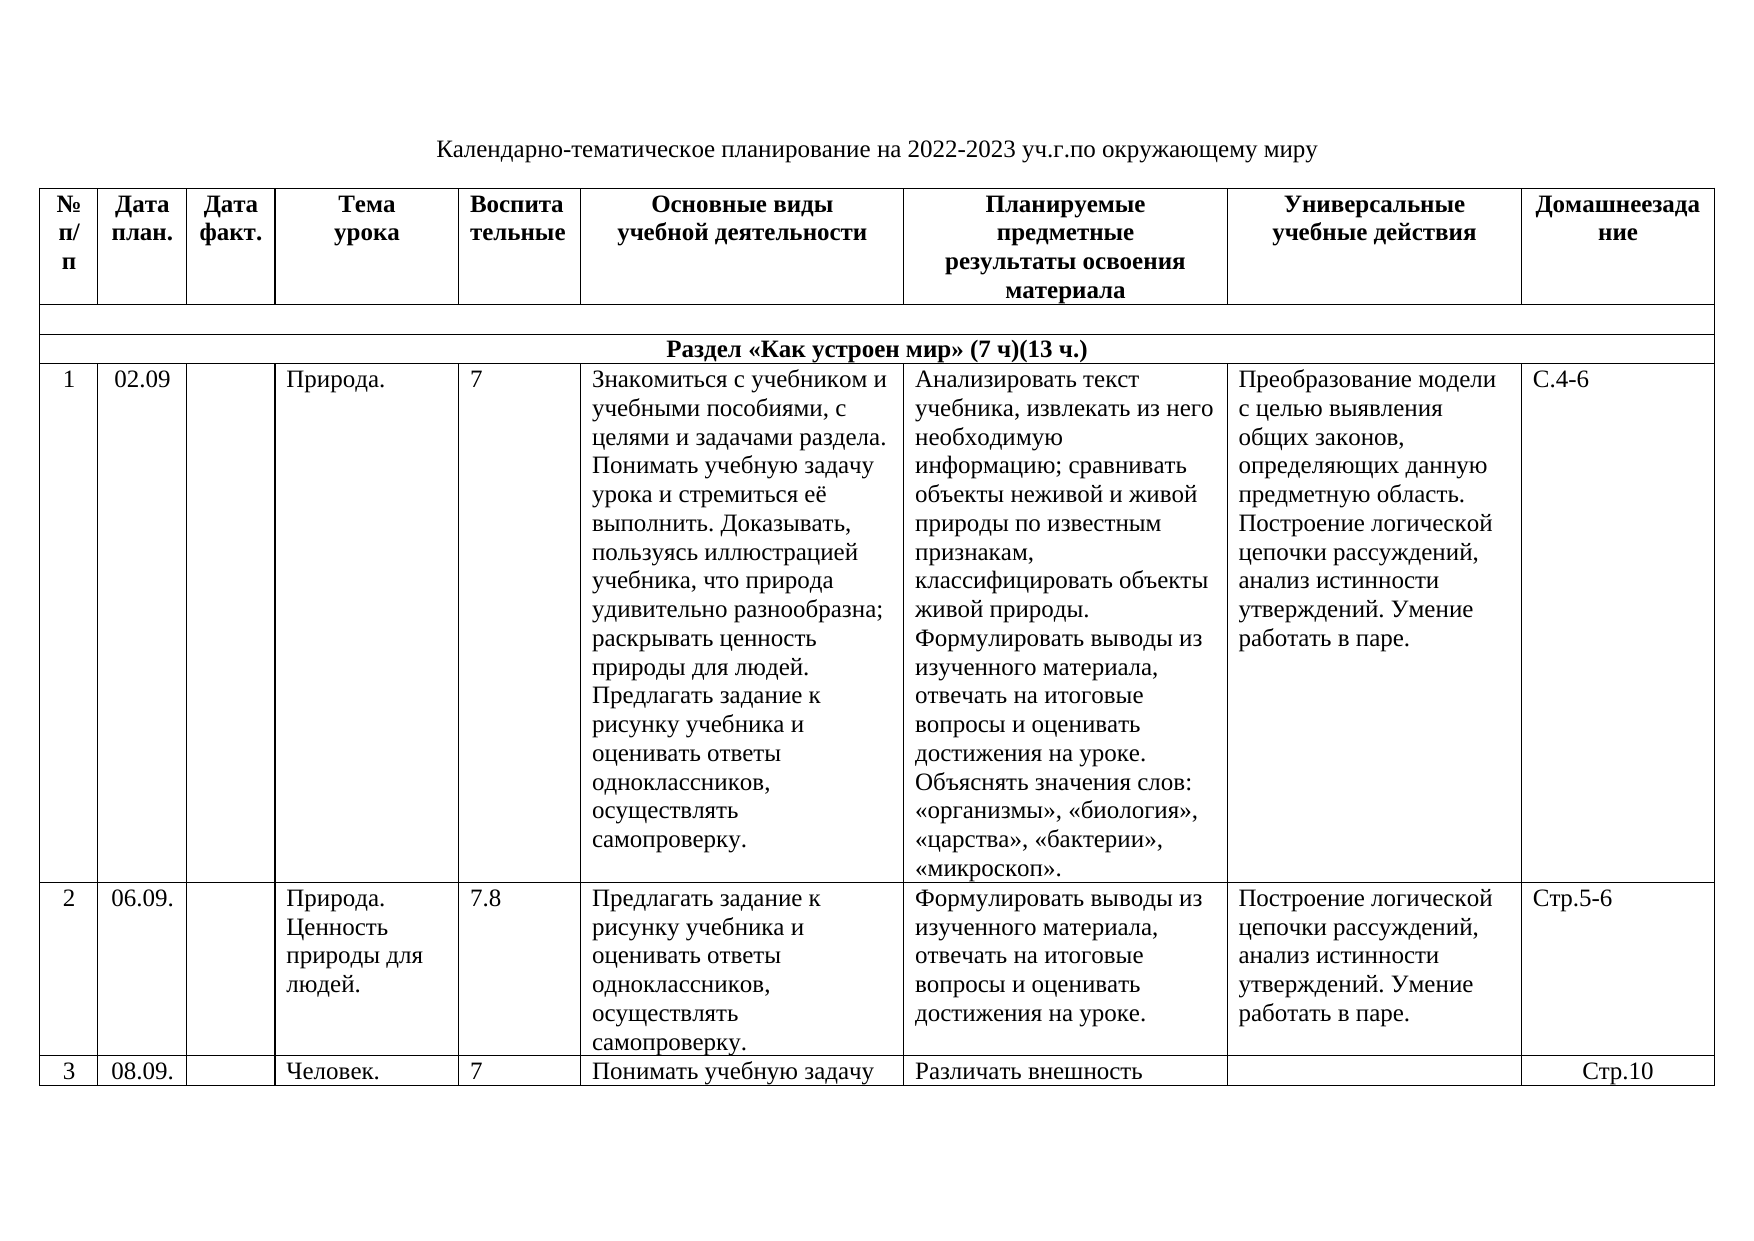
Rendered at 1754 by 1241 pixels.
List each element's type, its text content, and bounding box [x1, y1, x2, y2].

table_cell 02.09 [98, 364, 186, 882]
table_cell Предлагать задание к рисунку учебника и оценивать ответы одноклассников, осуществлять самопроверку. [581, 883, 903, 1055]
table_cell [1228, 1056, 1521, 1085]
table_header Планируемые предметные результаты освоения материала [904, 189, 1227, 304]
table_cell Преобразование модели с целью выявления общих законов, определяющих данную предметную область. Построение логической цепочки рассуждений, анализ истинности утверждений. Умение работать в паре. [1228, 364, 1521, 882]
table_cell Формулировать выводы из изученного материала, отвечать на итоговые вопросы и оценивать достижения на уроке. [904, 883, 1227, 1055]
table_cell [187, 1056, 274, 1085]
table_cell Стр.10 [1522, 1056, 1714, 1085]
table_cell Человек. [276, 1056, 458, 1085]
table_cell 06.09. [98, 883, 186, 1055]
table_cell Знакомиться с учебником и учебными пособиями, с целями и задачами раздела. Понимать учебную задачу урока и стремиться её выполнить. Доказывать, пользуясь иллюстрацией учебника, что природа удивительно разнообразна; раскрывать ценность природы для людей. Предлагать задание к рисунку учебника и оценивать ответы одноклассников, осуществлять самопроверку. [581, 364, 903, 882]
table_cell 3 [40, 1056, 97, 1085]
table_cell 1 [40, 364, 97, 882]
table_cell Раздел «Как устроен мир» (7 ч)(13 ч.) [40, 335, 1714, 363]
table_cell [187, 883, 274, 1055]
table_header Домашнеезадание [1522, 189, 1714, 304]
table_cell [581, 1056, 903, 1085]
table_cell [904, 1056, 1227, 1085]
table_cell Природа. [276, 364, 458, 882]
table_cell 2 [40, 883, 97, 1055]
table_header Дата факт. [187, 189, 274, 304]
text Календарно-тематическое планирование на 2022-2023 уч.г.по окружающему миру [75, 134, 1679, 163]
table_cell Анализировать текст учебника, извлекать из него необходимую информацию; сравнивать объекты неживой и живой природы по известным признакам, классифицировать объекты живой природы. Формулировать выводы из изученного материала, отвечать на итоговые вопросы и оценивать достижения на уроке. Объяснять значения слов: «организмы», «биология», «царства», «бактерии», «микроскоп». [904, 364, 1227, 882]
table_cell С.4-6 [1522, 364, 1714, 882]
table_cell [40, 305, 1714, 333]
table_cell Построение логической цепочки рассуждений, анализ истинности утверждений. Умение работать в паре. [1228, 883, 1521, 1055]
table_header Тема урока [276, 189, 458, 304]
table_cell [187, 364, 274, 882]
table_header Универсальные учебные действия [1228, 189, 1521, 304]
table_header Воспитательные [459, 189, 580, 304]
table_header Основные виды учебной деятельности [581, 189, 903, 304]
table_cell 7 [459, 1056, 580, 1085]
table_cell Стр.5-6 [1522, 883, 1714, 1055]
table_cell 7.8 [459, 883, 580, 1055]
table_cell Природа. Ценность природы для людей. [276, 883, 458, 1055]
table_cell 7 [459, 364, 580, 882]
table_header Дата план. [98, 189, 186, 304]
table_cell 08.09. [98, 1056, 186, 1085]
table_header № п/п [40, 189, 97, 304]
